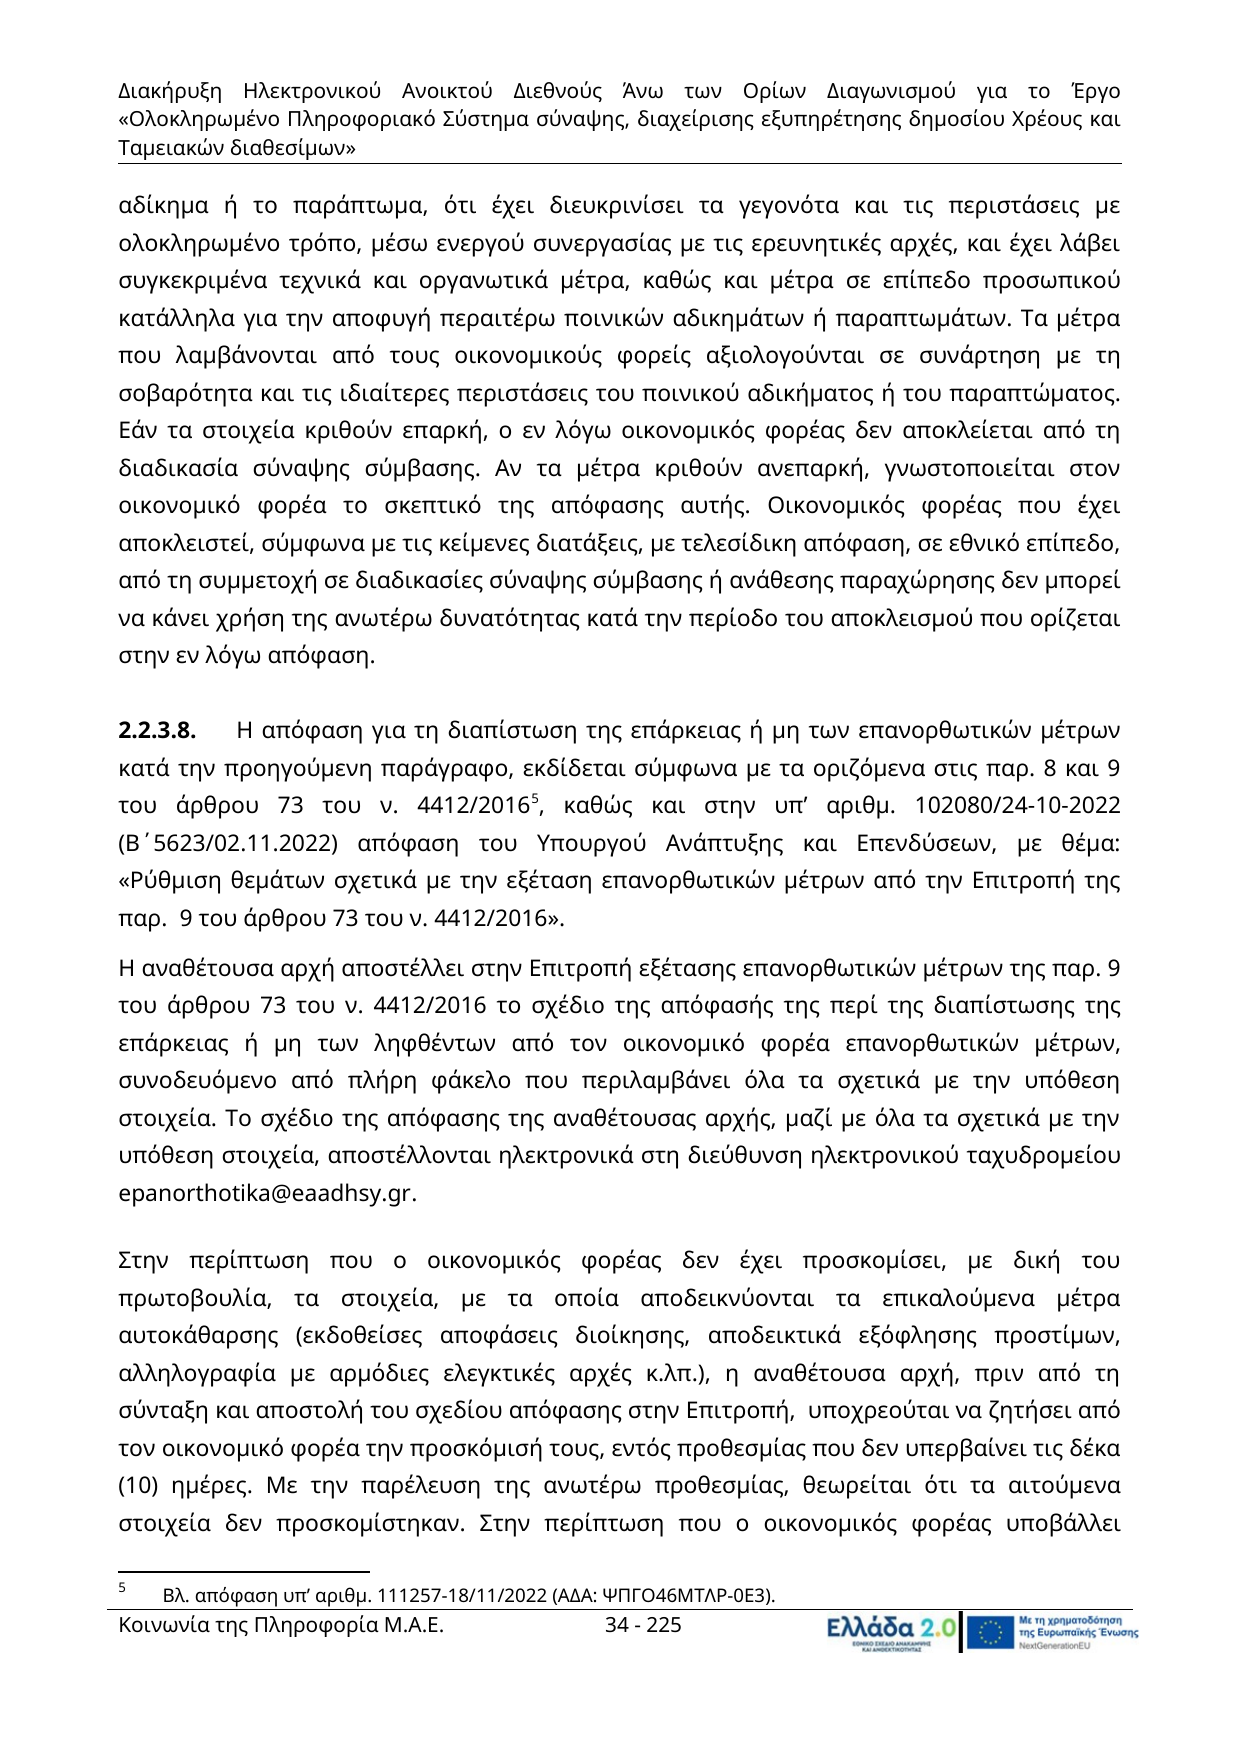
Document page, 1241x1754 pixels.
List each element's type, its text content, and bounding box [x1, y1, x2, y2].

picture [826, 1611, 1143, 1653]
list Η απόφαση για τη διαπίστωση της επάρκειας ή μη των επανορθωτικών μέτρων κατά την προηγούμενη παράγραφο, εκδίδεται σύμφωνα με τα οριζόμενα στις παρ. 8 και 9 του άρθρου 73 του ν. 4412/2016, καθώς και στην υπ’ αριθμ. 102080/24-10-2022 (Β΄5623/02.11.2022) απόφαση του Υπουργού Ανάπτυξης και Επενδύσεων, με θέμα: «Ρύθμιση θεμάτων σχετικά με την εξέταση επανορθωτικών μέτρων από την Επιτροπή της παρ. 9 του άρθρου 73 του ν. 4412/2016». [118, 714, 1122, 933]
text Η αναθέτουσα αρχή αποστέλλει στην Επιτροπή εξέτασης επανορθωτικών μέτρων της παρ. 9 του άρθρου 73 του ν. 4412/2016 το σχέδιο της απόφασής της περί της διαπίστωσης της επάρκειας ή μη των ληφθέντων από τον οικονομικό φορέα επανορθωτικών μέτρων, συνοδευόμενο από πλήρη φάκελο που περιλαμβάνει όλα τα σχετικά με την υπόθεση στοιχεία. Το σχέδιο της απόφασης της αναθέτουσας αρχής, μαζί με όλα τα σχετικά με την υπόθεση στοιχεία, αποστέλλονται ηλεκτρονικά στη διεύθυνση ηλεκτρονικού ταχυδρομείου epanorthotika@eaadhsy.gr. [118, 952, 1122, 1208]
